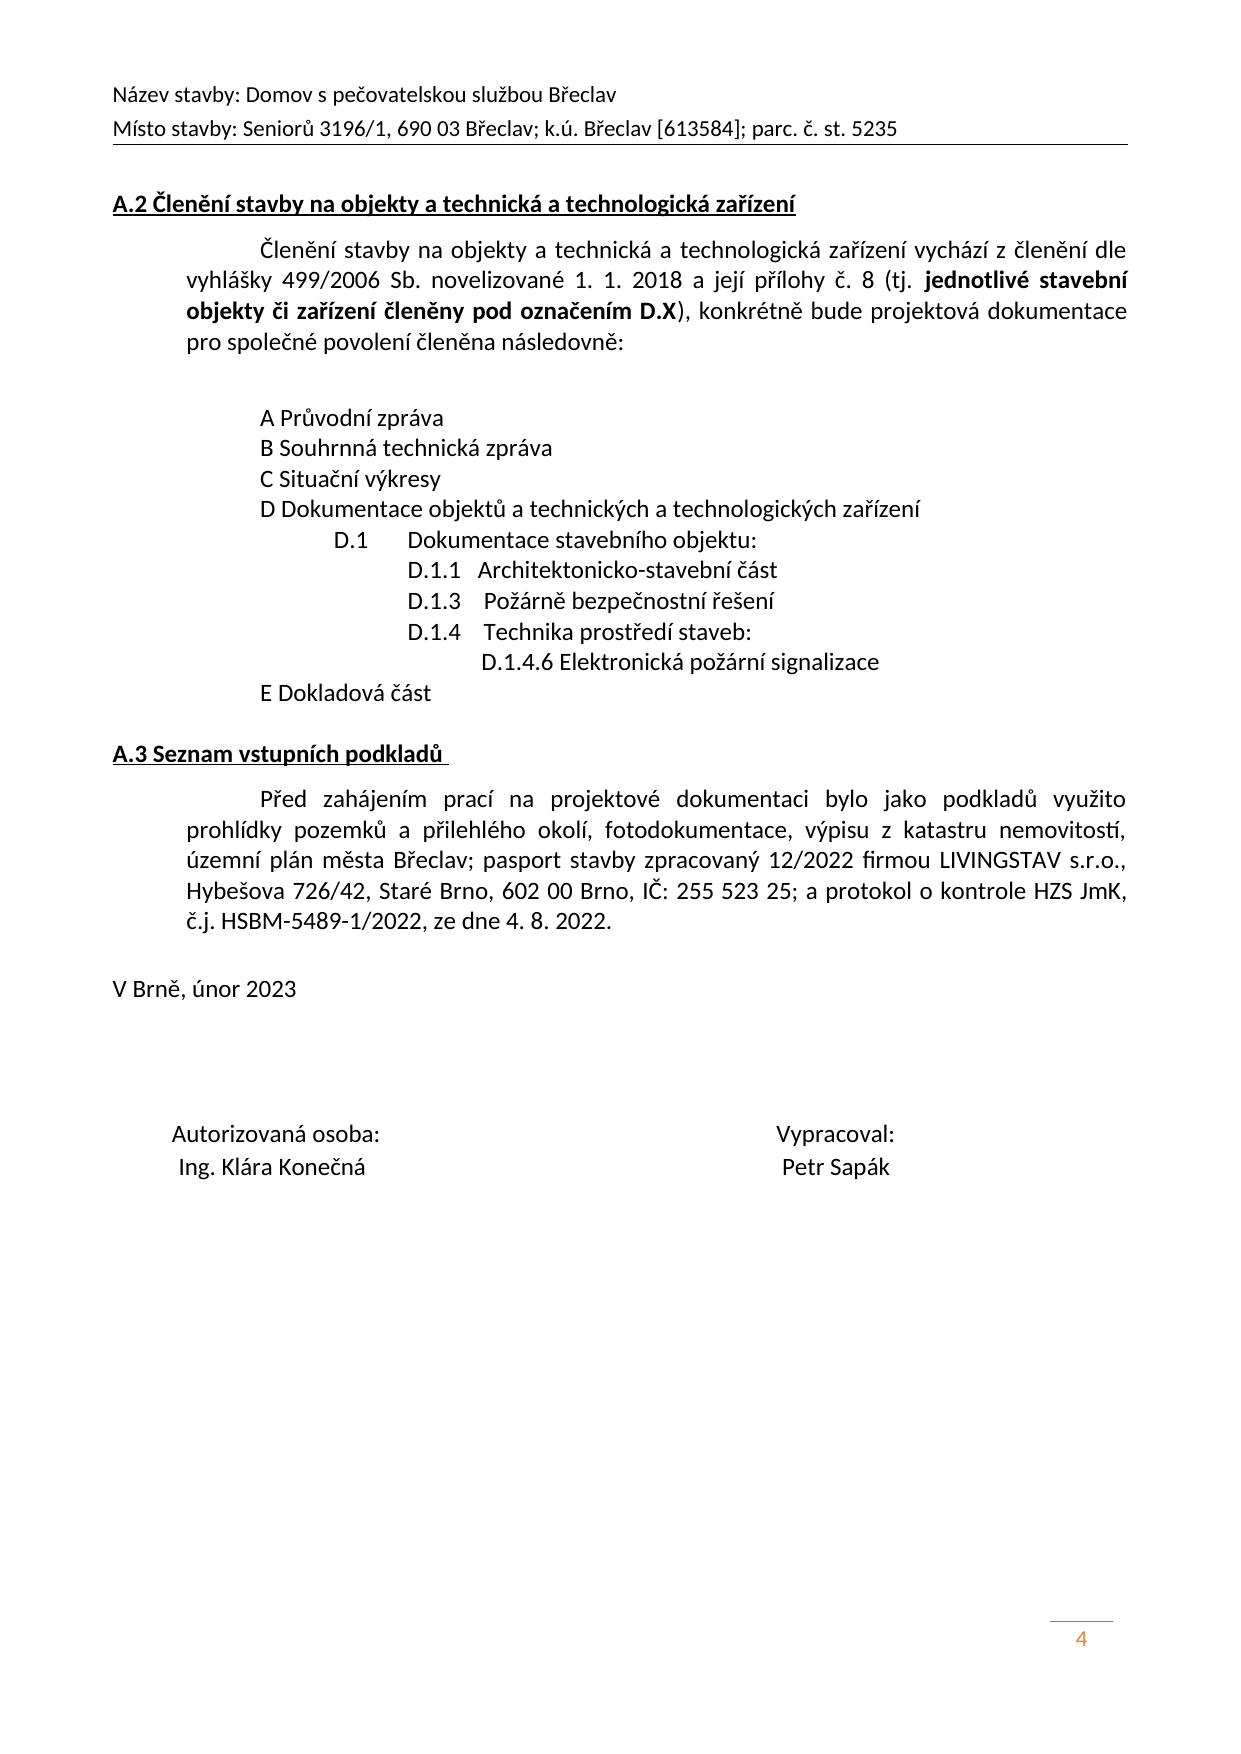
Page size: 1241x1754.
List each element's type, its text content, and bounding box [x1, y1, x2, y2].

text C Situační výkresy [260, 463, 1128, 493]
text D Dokumentace objektů a technických a technologických zařízení [260, 493, 1128, 524]
text Autorizovaná osoba: Vypracoval: [172, 1118, 1128, 1148]
text D.1.3 Požárně bezpečnostní řešení [260, 585, 1128, 616]
text D.1.4 Technika prostředí staveb: [260, 616, 1128, 646]
text Před zahájením prací na projektové dokumentaci bylo jako podkladů využito prohlídky pozemků a přilehlého okolí, fotodokumentace, výpisu z katastru nemovitostí, územní plán města Břeclav; pasport stavby zpracovaný 12/2022 firmou LIVINGSTAV s.r.o., Hybešova 726/42, Staré Brno, 602 00 Brno, IČ: 255 523 25; a protokol o kontrole HZS JmK, č.j. HSBM-5489-1/2022, ze dne 4. 8. 2022. [186, 783, 1128, 936]
text A.3 Seznam vstupních podkladů [112, 738, 1128, 768]
text B Souhrnná technická zpráva [260, 432, 1128, 463]
text E Dokladová část [260, 677, 1128, 707]
text A Průvodní zpráva [260, 402, 1128, 432]
text D.1 Dokumentace stavebního objektu: [260, 524, 1128, 554]
text D.1.4.6 Elektronická požární signalizace [407, 646, 1128, 677]
text Ing. Klára Konečná Petr Sapák [112, 1151, 1128, 1181]
text D.1.1 Architektonicko-stavební část [260, 554, 1128, 585]
text Členění stavby na objekty a technická a technologická zařízení vychází z členění dle vyhlášky 499/2006 Sb. novelizované 1. 1. 2018 a její přílohy č. 8 (tj. jednotlivé stavební objekty či zařízení členěny pod označením D.X), konkrétně bude projektová dokumentace pro společné povolení členěna následovně: [186, 234, 1128, 356]
text A.2 Členění stavby na objekty a technická a technologická zařízení [112, 188, 1128, 219]
text V Brně, únor 2023 [112, 973, 1128, 1003]
